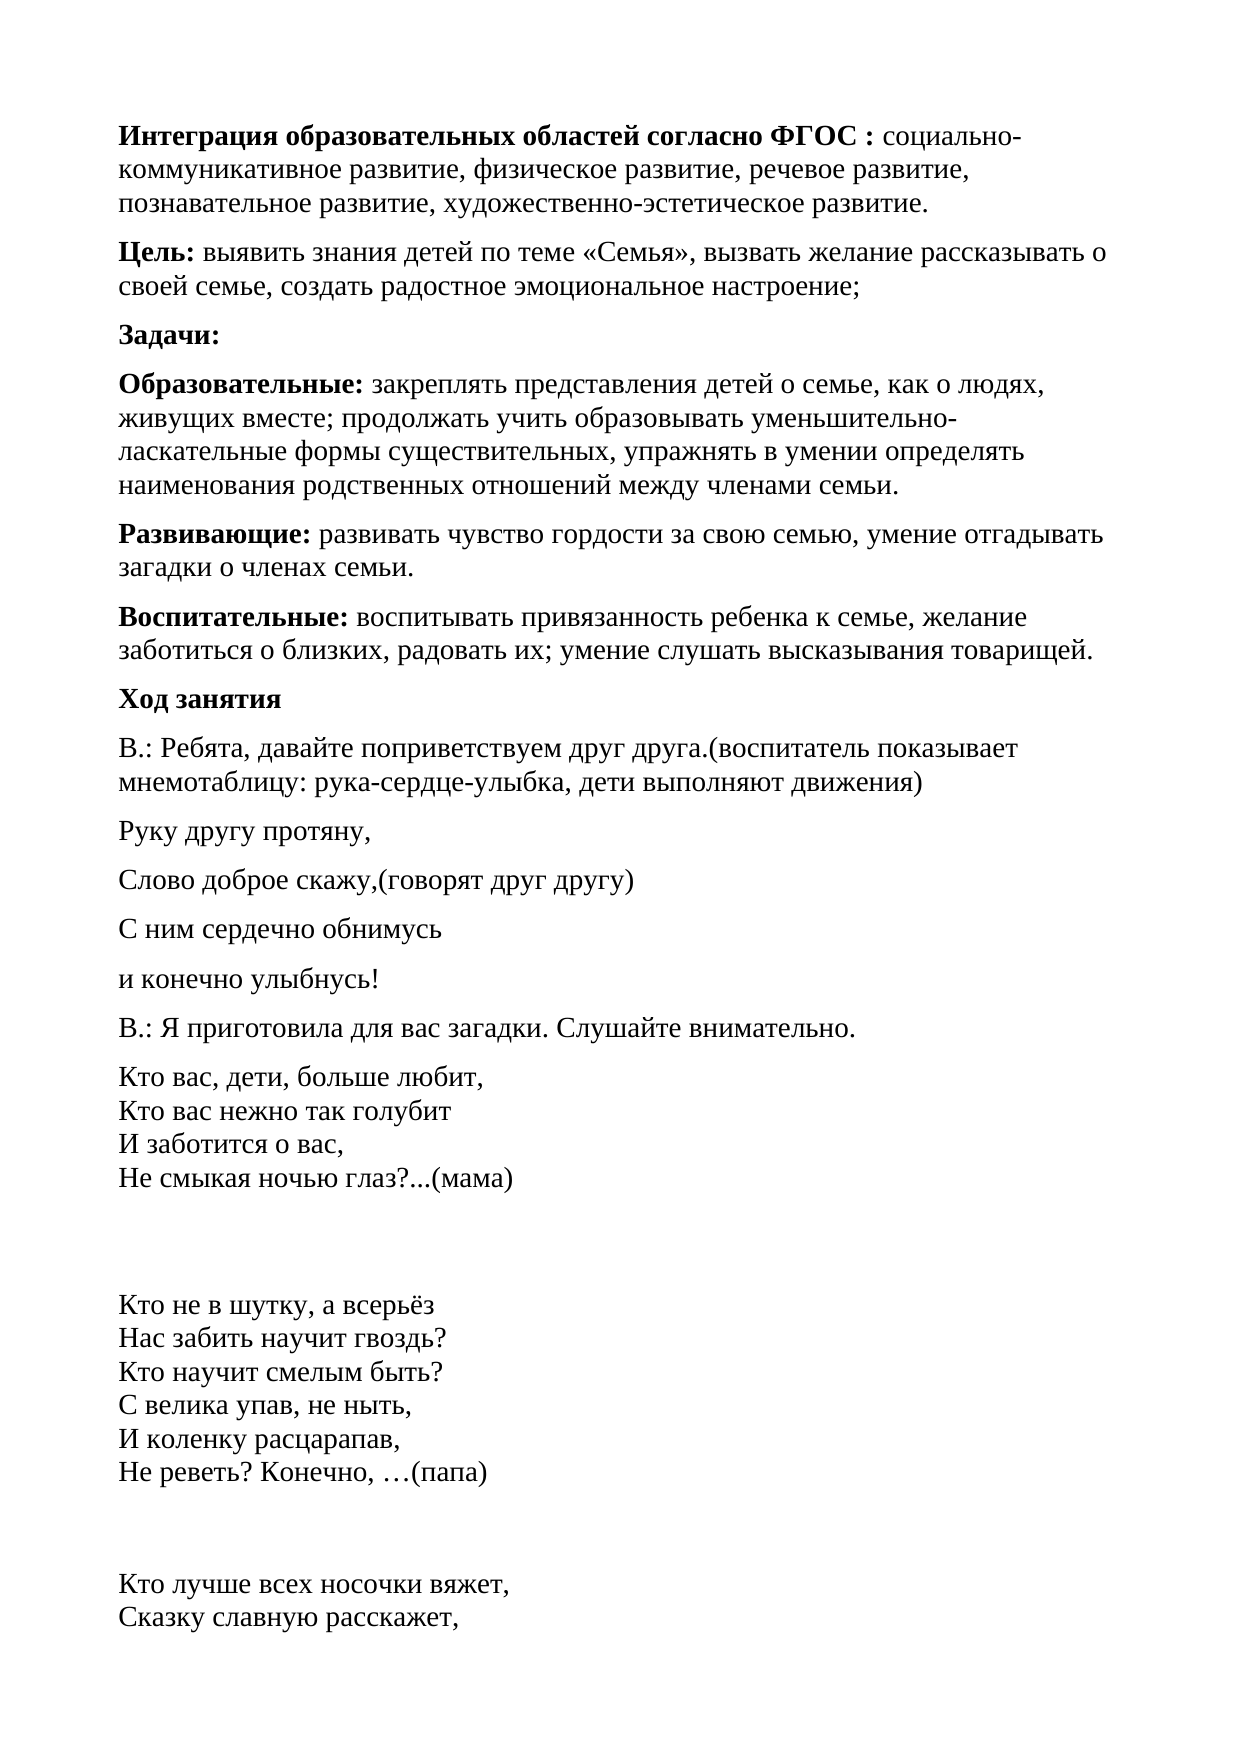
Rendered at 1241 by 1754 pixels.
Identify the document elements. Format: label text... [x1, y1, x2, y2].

text В.: Я приготовила для вас загадки. Слушайте внимательно. [118, 1010, 1122, 1043]
text Ход занятия [118, 681, 1122, 715]
text Цель: выявить знания детей по теме «Семья», вызвать желание рассказывать о своей семье, создать радостное эмоциональное настроение; [118, 234, 1122, 301]
text Задачи: [118, 317, 1122, 351]
text Руку другу протяну, [118, 813, 1122, 847]
text С ним сердечно обнимусь [118, 912, 1122, 945]
text В.: Ребята, давайте поприветствуем друг друга.(воспитатель показывает мнемотаблицу: рука-сердце-улыбка, дети выполняют движения) [118, 731, 1122, 798]
text Образовательные: закреплять представления детей о семье, как о людях, живущих вместе; продолжать учить образовывать уменьшительно-ласкательные формы существительных, упражнять в умении определять наименования родственных отношений между членами семьи. [118, 366, 1122, 500]
text и конечно улыбнусь! [118, 961, 1122, 994]
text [118, 1566, 1122, 1633]
text Развивающие: развивать чувство гордости за свою семью, умение отгадывать загадки о членах семьи. [118, 516, 1122, 583]
text Воспитательные: воспитывать привязанность ребенка к семье, желание заботиться о близких, радовать их; умение слушать высказывания товарищей. [118, 599, 1122, 666]
text Кто не в шутку, а всерьёз Нас забить научит гвоздь? Кто научит смелым быть? С велика упав, не ныть, И коленку расцарапав, Не реветь? Конечно, …(папа) [118, 1287, 1122, 1550]
text Кто вас, дети, больше любит, Кто вас нежно так голyбит И заботится о вас, Hе смыкая ночью глаз?...(мама) [118, 1059, 1122, 1193]
text Слово доброе скажу,(говорят друг другу) [118, 862, 1122, 896]
text Интеграция образовательных областей согласно ФГОС : социально-коммуникативное развитие, физическое развитие, речевое развитие, познавательное развитие, художественно-эстетическое развитие. [118, 118, 1122, 219]
